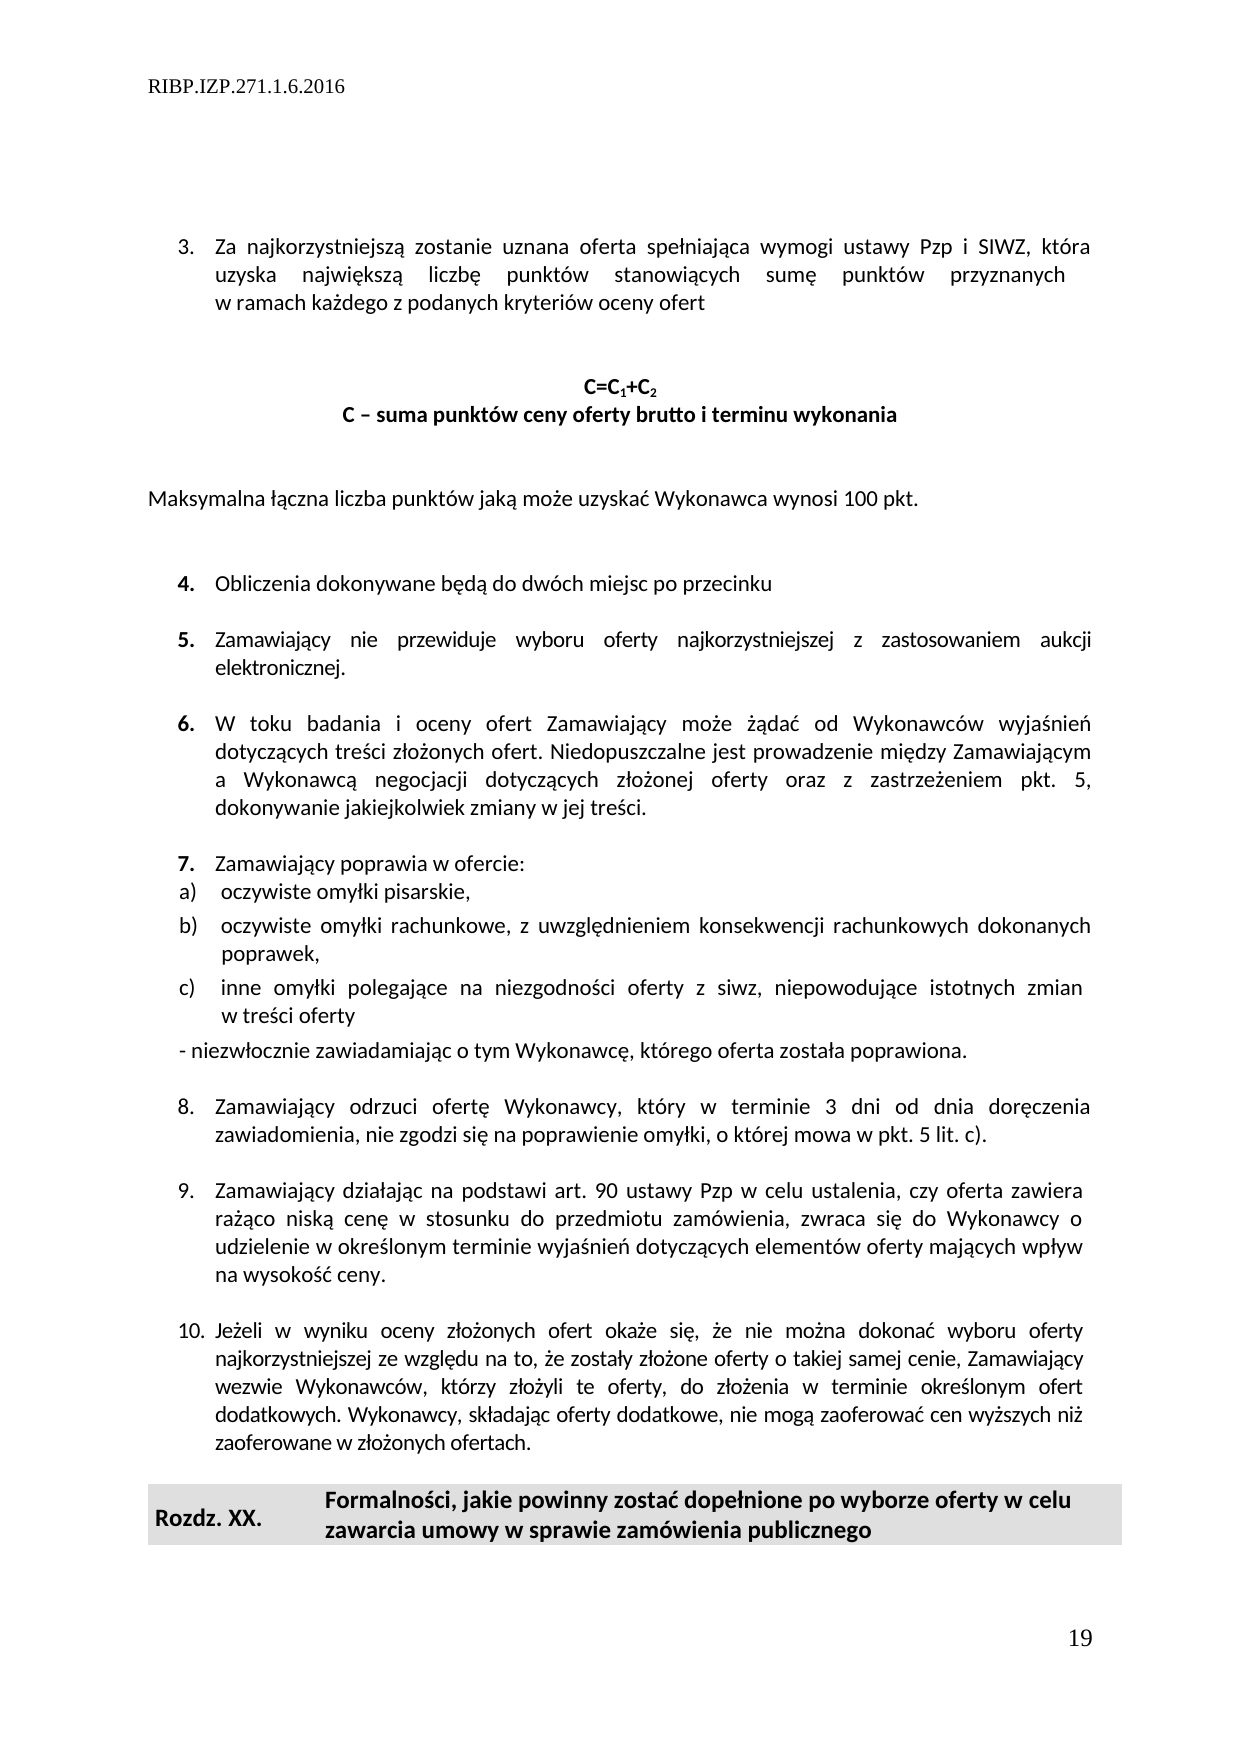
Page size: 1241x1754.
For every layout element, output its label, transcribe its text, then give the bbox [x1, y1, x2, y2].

text Maksymalna łączna liczba punktów jaką może uzyskać Wykonawca wynosi 100 pkt. [148, 484, 1093, 513]
table_header Rozdz. XX. [148, 1484, 310, 1545]
list Za najkorzystniejszą zostanie uznana oferta spełniająca wymogi ustawy Pzp i SIWZ, która uzyska największą liczbę punktów stanowiących sumę punktów przyznanych w ramach każdego z podanych kryteriów oceny ofert [177, 232, 1093, 316]
list Jeżeli w wyniku oceny złożonych ofert okaże się, że nie można dokonać wyboru oferty najkorzystniejszej ze względu na to, że zostały złożone oferty o takiej samej cenie, Zamawiający wezwie Wykonawców, którzy złożyli te oferty, do złożenia w terminie określonym ofert dodatkowych. Wykonawcy, składając oferty dodatkowe, nie mogą zaoferować cen wyższych niż zaoferowane w złożonych ofertach. [177, 1316, 1084, 1456]
list Obliczenia dokonywane będą do dwóch miejsc po przecinku [177, 569, 1093, 597]
list oczywiste omyłki rachunkowe, z uwzględnieniem konsekwencji rachunkowych dokonanych poprawek, [179, 911, 1093, 967]
list Zamawiający odrzuci ofertę Wykonawcy, który w terminie 3 dni od dnia doręczenia zawiadomienia, nie zgodzi się na poprawienie omyłki, o której mowa w pkt. 5 lit. c). [177, 1092, 1093, 1148]
text C – suma punktów ceny oferty brutto i terminu wykonania [148, 401, 1093, 428]
text - niezwłocznie zawiadamiając o tym Wykonawcę, którego oferta została poprawiona. [179, 1036, 1084, 1064]
list W toku badania i oceny ofert Zamawiający może żądać od Wykonawców wyjaśnień dotyczących treści złożonych ofert. Niedopuszczalne jest prowadzenie między Zamawiającym a Wykonawcą negocjacji dotyczących złożonej oferty oraz z zastrzeżeniem pkt. 5, dokonywanie jakiejkolwiek zmiany w jej treści. [177, 709, 1093, 821]
list inne omyłki polegające na niezgodności oferty z siwz, niepowodujące istotnych zmian w treści oferty [179, 973, 1084, 1029]
list Zamawiający poprawia w ofercie: [177, 849, 1093, 877]
text C=C1+C2 [148, 372, 1093, 401]
list oczywiste omyłki pisarskie, [179, 877, 1084, 905]
list Zamawiający nie przewiduje wyboru oferty najkorzystniejszej z zastosowaniem aukcji elektronicznej. [177, 625, 1093, 681]
table_header Formalności, jakie powinny zostać dopełnione po wyborze oferty w celu zawarcia umowy w sprawie zamówienia publicznego [310, 1484, 1122, 1545]
list Zamawiający działając na podstawi art. 90 ustawy Pzp w celu ustalenia, czy oferta zawiera rażąco niską cenę w stosunku do przedmiotu zamówienia, zwraca się do Wykonawcy o udzielenie w określonym terminie wyjaśnień dotyczących elementów oferty mających wpływ na wysokość ceny. [177, 1176, 1084, 1288]
